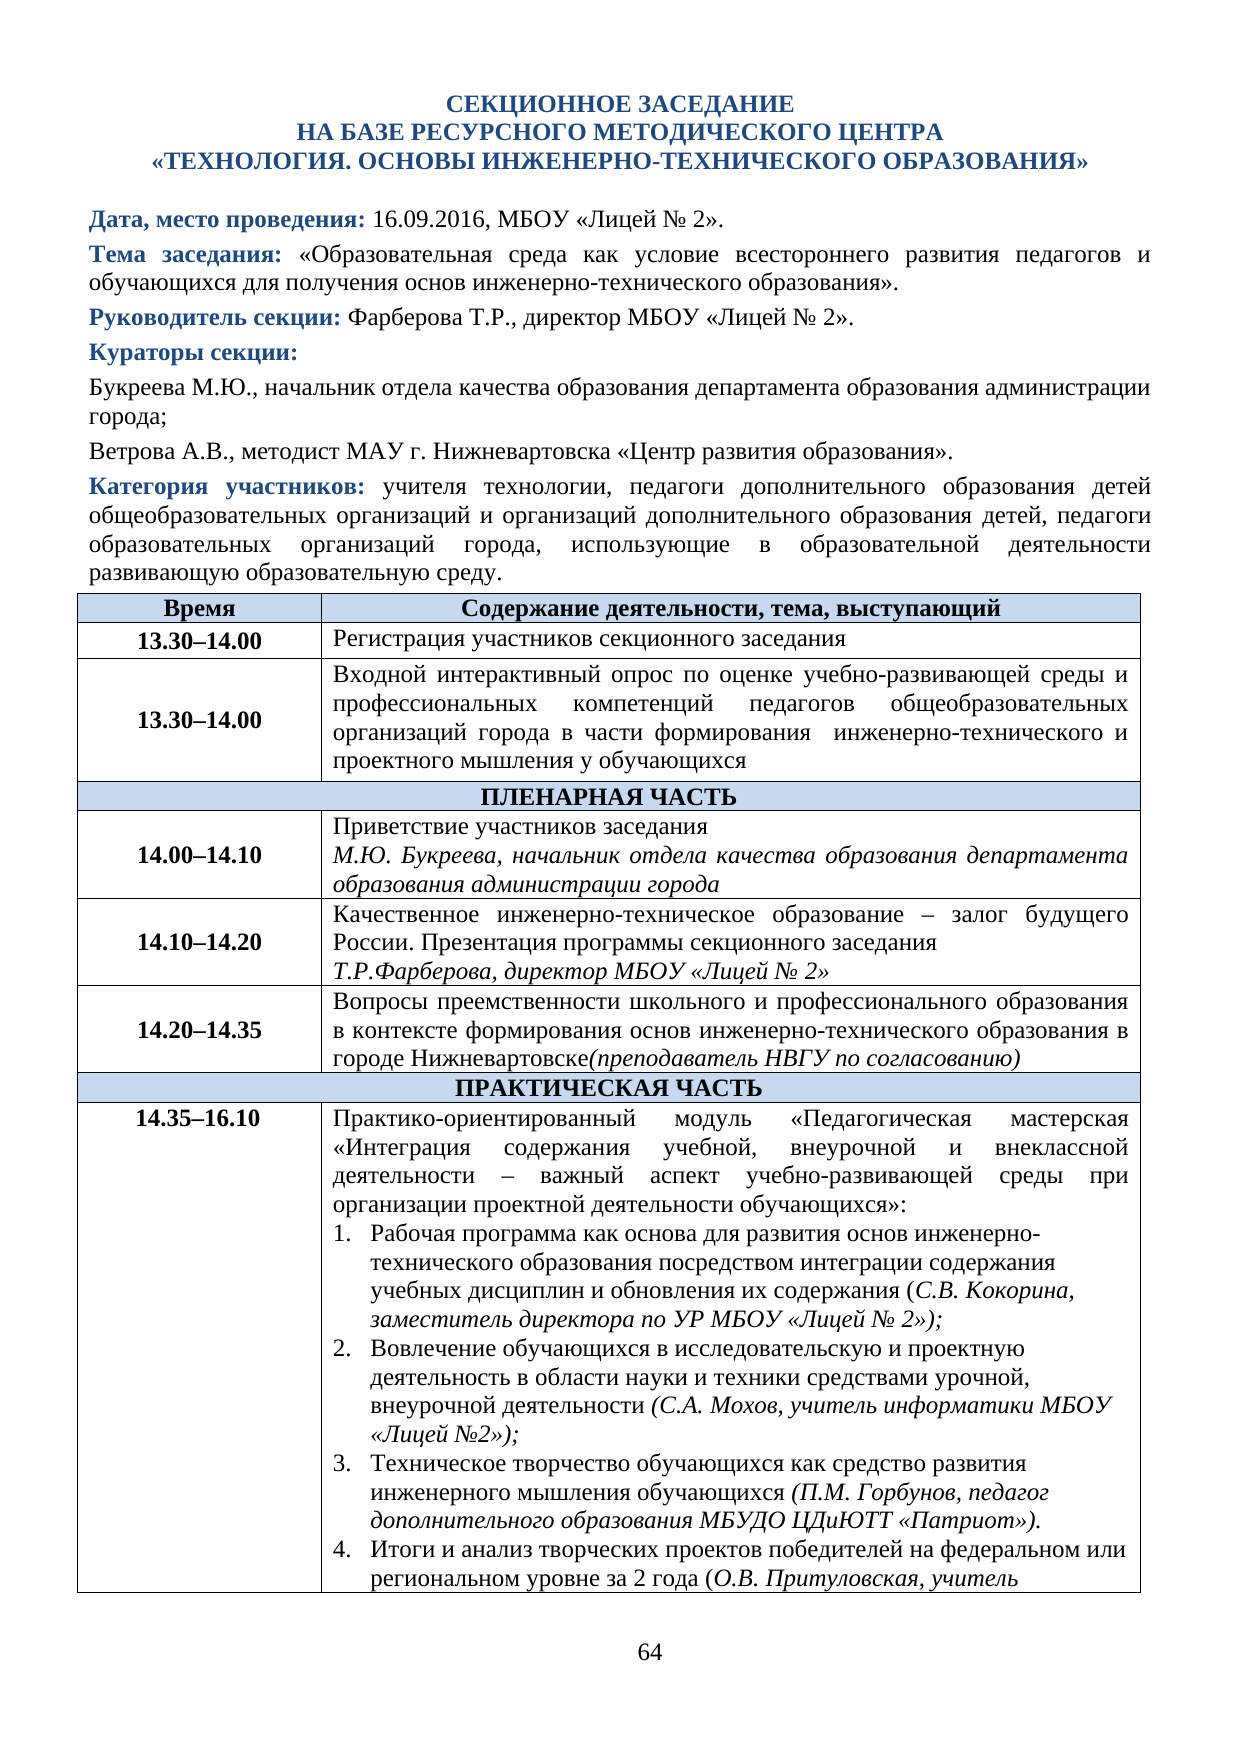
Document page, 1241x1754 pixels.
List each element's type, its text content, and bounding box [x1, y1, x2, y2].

text НА БАЗЕ РЕСУРСНОГО МЕТОДИЧЕСКОГО ЦЕНТРА [89, 117, 1152, 146]
text Букреева М.Ю., начальник отдела качества образования департамента образования администрации города; [89, 372, 1152, 430]
table_cell Входной интерактивный опрос по оценке учебно-развивающей среды и профессиональных компетенций педагогов общеобразовательных организаций города в части формирования инженерно-технического и проектного мышления у обучающихся [322, 659, 1140, 781]
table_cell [322, 1103, 1140, 1592]
table_cell ПРАКТИЧЕСКАЯ ЧАСТЬ [78, 1073, 1140, 1102]
table_header Время [78, 594, 321, 622]
text Руководитель секции: Фарберова Т.Р., директор МБОУ «Лицей № 2». [89, 302, 1152, 331]
table_cell Приветствие участников заседания М.Ю. Букреева, начальник отдела качества образования департамента образования администрации города [322, 811, 1140, 898]
table_cell Качественное инженерно-техническое образование – залог будущего России. Презентация программы секционного заседания Т.Р.Фарберова, директор МБОУ «Лицей № 2» [322, 899, 1140, 985]
text СЕКЦИОННОЕ ЗАСЕДАНИЕ [89, 89, 1152, 117]
table_cell 13.30–14.00 [78, 659, 321, 781]
text Кураторы секции: [89, 337, 1152, 366]
text «Технология. Основы инженерно-технического образования» [89, 146, 1152, 175]
table_cell Вопросы преемственности школьного и профессионального образования в контексте формирования основ инженерно-технического образования в городе Нижневартовске(преподаватель НВГУ по согласованию) [322, 986, 1140, 1072]
text Ветрова А.В., методист МАУ г. Нижневартовска «Центр развития образования». [89, 436, 1152, 465]
table_cell ПЛЕНАРНАЯ ЧАСТЬ [78, 782, 1140, 810]
table_cell 14.00–14.10 [78, 811, 321, 898]
text Дата, место проведения: 16.09.2016, МБОУ «Лицей № 2». [89, 204, 1152, 232]
table_cell 13.30–14.00 [78, 623, 321, 658]
table_header Содержание деятельности, тема, выступающий [322, 594, 1140, 622]
text Тема заседания: «Образовательная среда как условие всестороннего развития педагогов и обучающихся для получения основ инженерно-технического образования». [89, 239, 1152, 296]
table_cell 14.35–16.10 [78, 1103, 321, 1592]
table_cell 14.20–14.35 [78, 986, 321, 1072]
text Категория участников: учителя технологии, педагоги дополнительного образования детей общеобразовательных организаций и организаций дополнительного образования детей, педагоги образовательных организаций города, использующие в образовательной деятельности развивающую образовательную среду. [89, 471, 1152, 586]
table_cell Регистрация участников секционного заседания [322, 623, 1140, 658]
table_cell 14.10–14.20 [78, 899, 321, 985]
